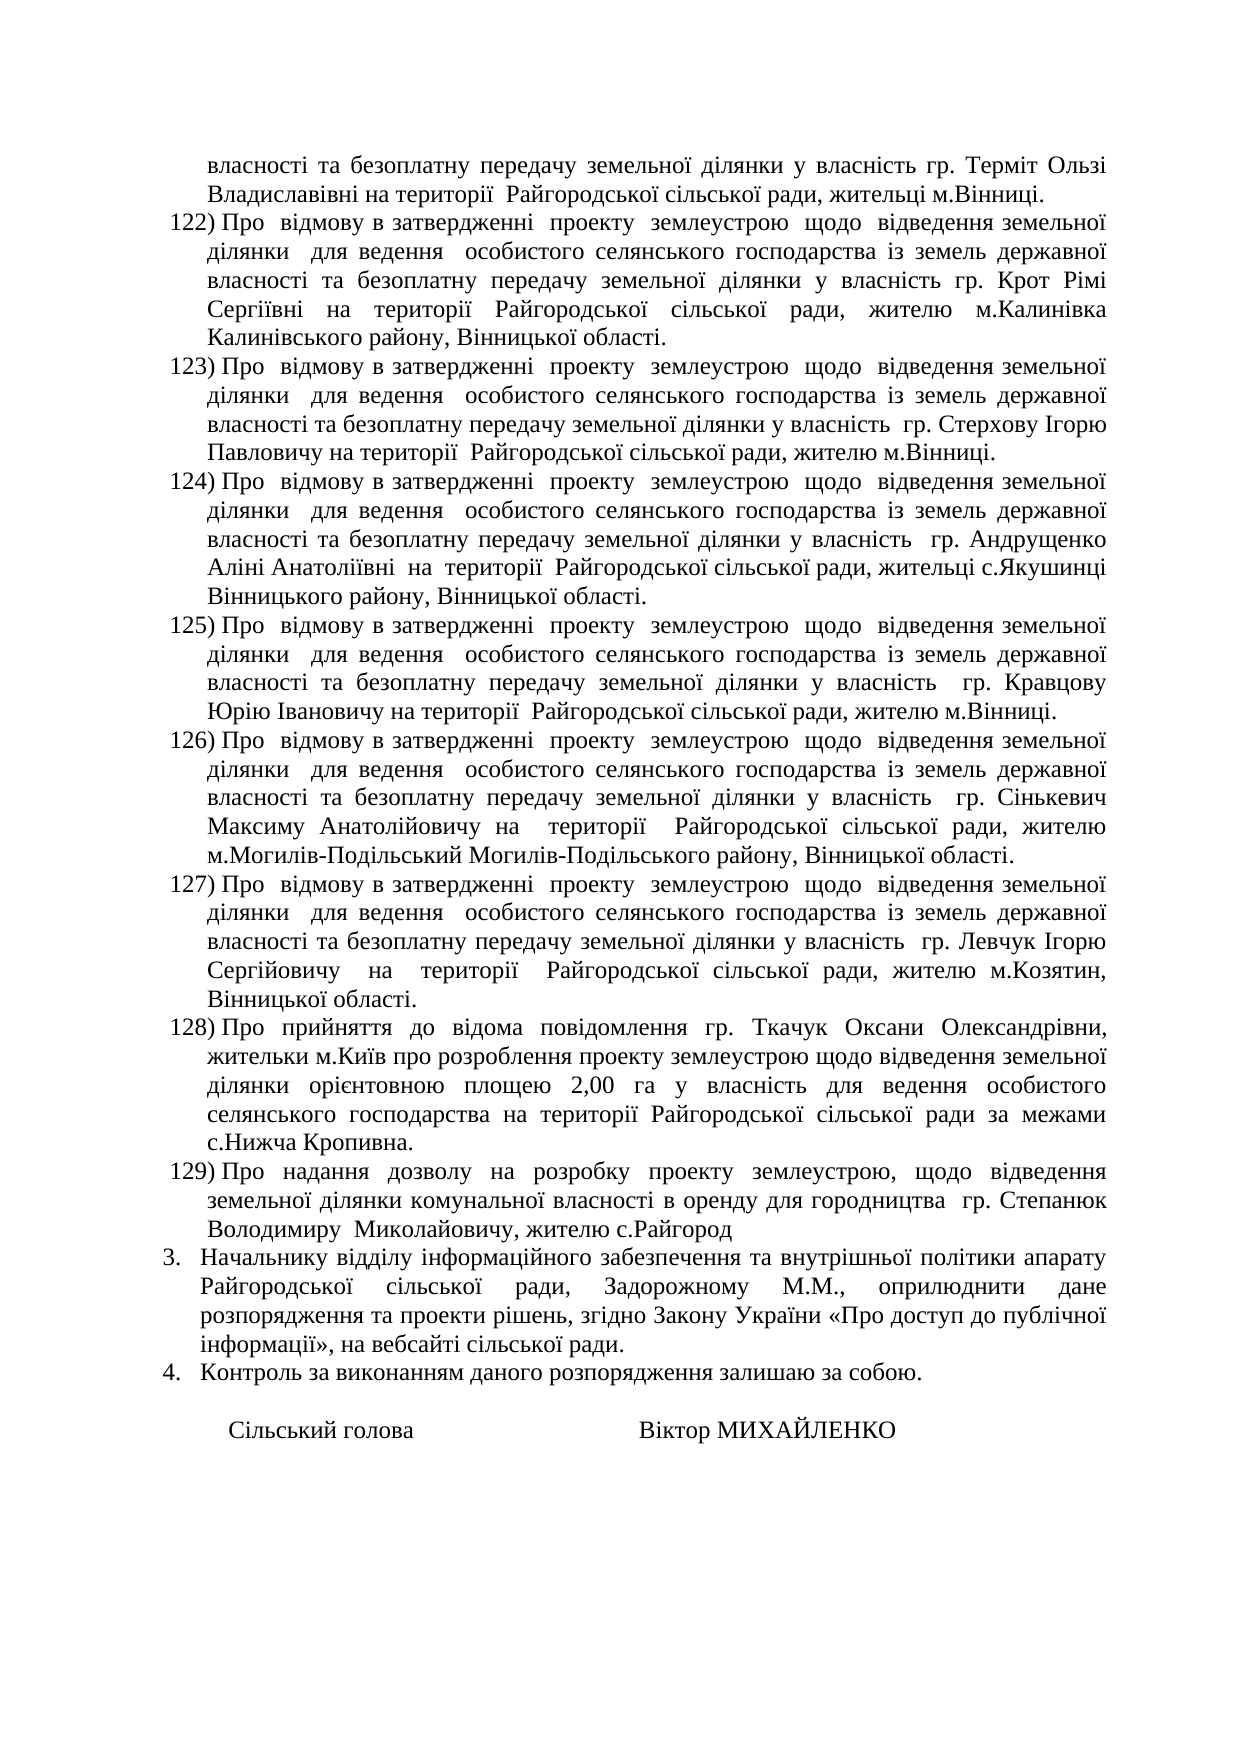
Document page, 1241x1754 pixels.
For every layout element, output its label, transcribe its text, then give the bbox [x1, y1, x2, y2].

list Начальнику відділу інформаційного забезпечення та внутрішньої політики апарату Райгородської сільської ради, Задорожному М.М., оприлюднити дане розпорядження та проекти рішень, згідно Закону України «Про доступ до публічної інформації», на вебсайті сільської ради. [162, 1242, 1107, 1357]
list Контроль за виконанням даного розпорядження залишаю за собою. [162, 1357, 1107, 1386]
list Про відмову в затвердженні проекту землеустрою щодо відведення земельної ділянки для ведення особистого селянського господарства із земель державної власності та безоплатну передачу земельної ділянки у власність гр. Кравцову Юрію Івановичу на території Райгородської сільської ради, жителю м.Вінниці. [169, 610, 1107, 725]
list Про відмову в затвердженні проекту землеустрою щодо відведення земельної ділянки для ведення особистого селянського господарства із земель державної власності та безоплатну передачу земельної ділянки у власність гр. Левчук Ігорю Сергійовичу на території Райгородської сільської ради, жителю м.Козятин, Вінницької області. [169, 869, 1107, 1012]
list Про прийняття до відома повідомлення гр. Ткачук Оксани Олександрівни, жительки м.Київ про розроблення проекту землеустрою щодо відведення земельної ділянки орієнтовною площею 2,00 га у власність для ведення особистого селянського господарства на території Райгородської сільської ради за межами с.Нижча Кропивна. [169, 1012, 1107, 1156]
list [169, 150, 1107, 207]
text Сільський голова Віктор МИХАЙЛЕНКО [154, 1415, 1107, 1444]
list Про відмову в затвердженні проекту землеустрою щодо відведення земельної ділянки для ведення особистого селянського господарства із земель державної власності та безоплатну передачу земельної ділянки у власність гр. Сінькевич Максиму Анатолійовичу на території Райгородської сільської ради, жителю м.Могилів-Подільський Могилів-Подільського району, Вінницької області. [169, 725, 1107, 869]
list Про відмову в затвердженні проекту землеустрою щодо відведення земельної ділянки для ведення особистого селянського господарства із земель державної власності та безоплатну передачу земельної ділянки у власність гр. Крот Рімі Сергіївні на території Райгородської сільської ради, жителю м.Калинівка Калинівського району, Вінницької області. [169, 207, 1107, 351]
list Про надання дозволу на розробку проекту землеустрою, щодо відведення земельної ділянки комунальної власності в оренду для городництва гр. Степанюк Володимиру Миколайовичу, жителю с.Райгород [169, 1156, 1107, 1242]
list Про відмову в затвердженні проекту землеустрою щодо відведення земельної ділянки для ведення особистого селянського господарства із земель державної власності та безоплатну передачу земельної ділянки у власність гр. Андрущенко Аліні Анатоліївні на території Райгородської сільської ради, жительці с.Якушинці Вінницького району, Вінницької області. [169, 466, 1107, 610]
list Про відмову в затвердженні проекту землеустрою щодо відведення земельної ділянки для ведення особистого селянського господарства із земель державної власності та безоплатну передачу земельної ділянки у власність гр. Стерхову Ігорю Павловичу на території Райгородської сільської ради, жителю м.Вінниці. [169, 351, 1107, 466]
